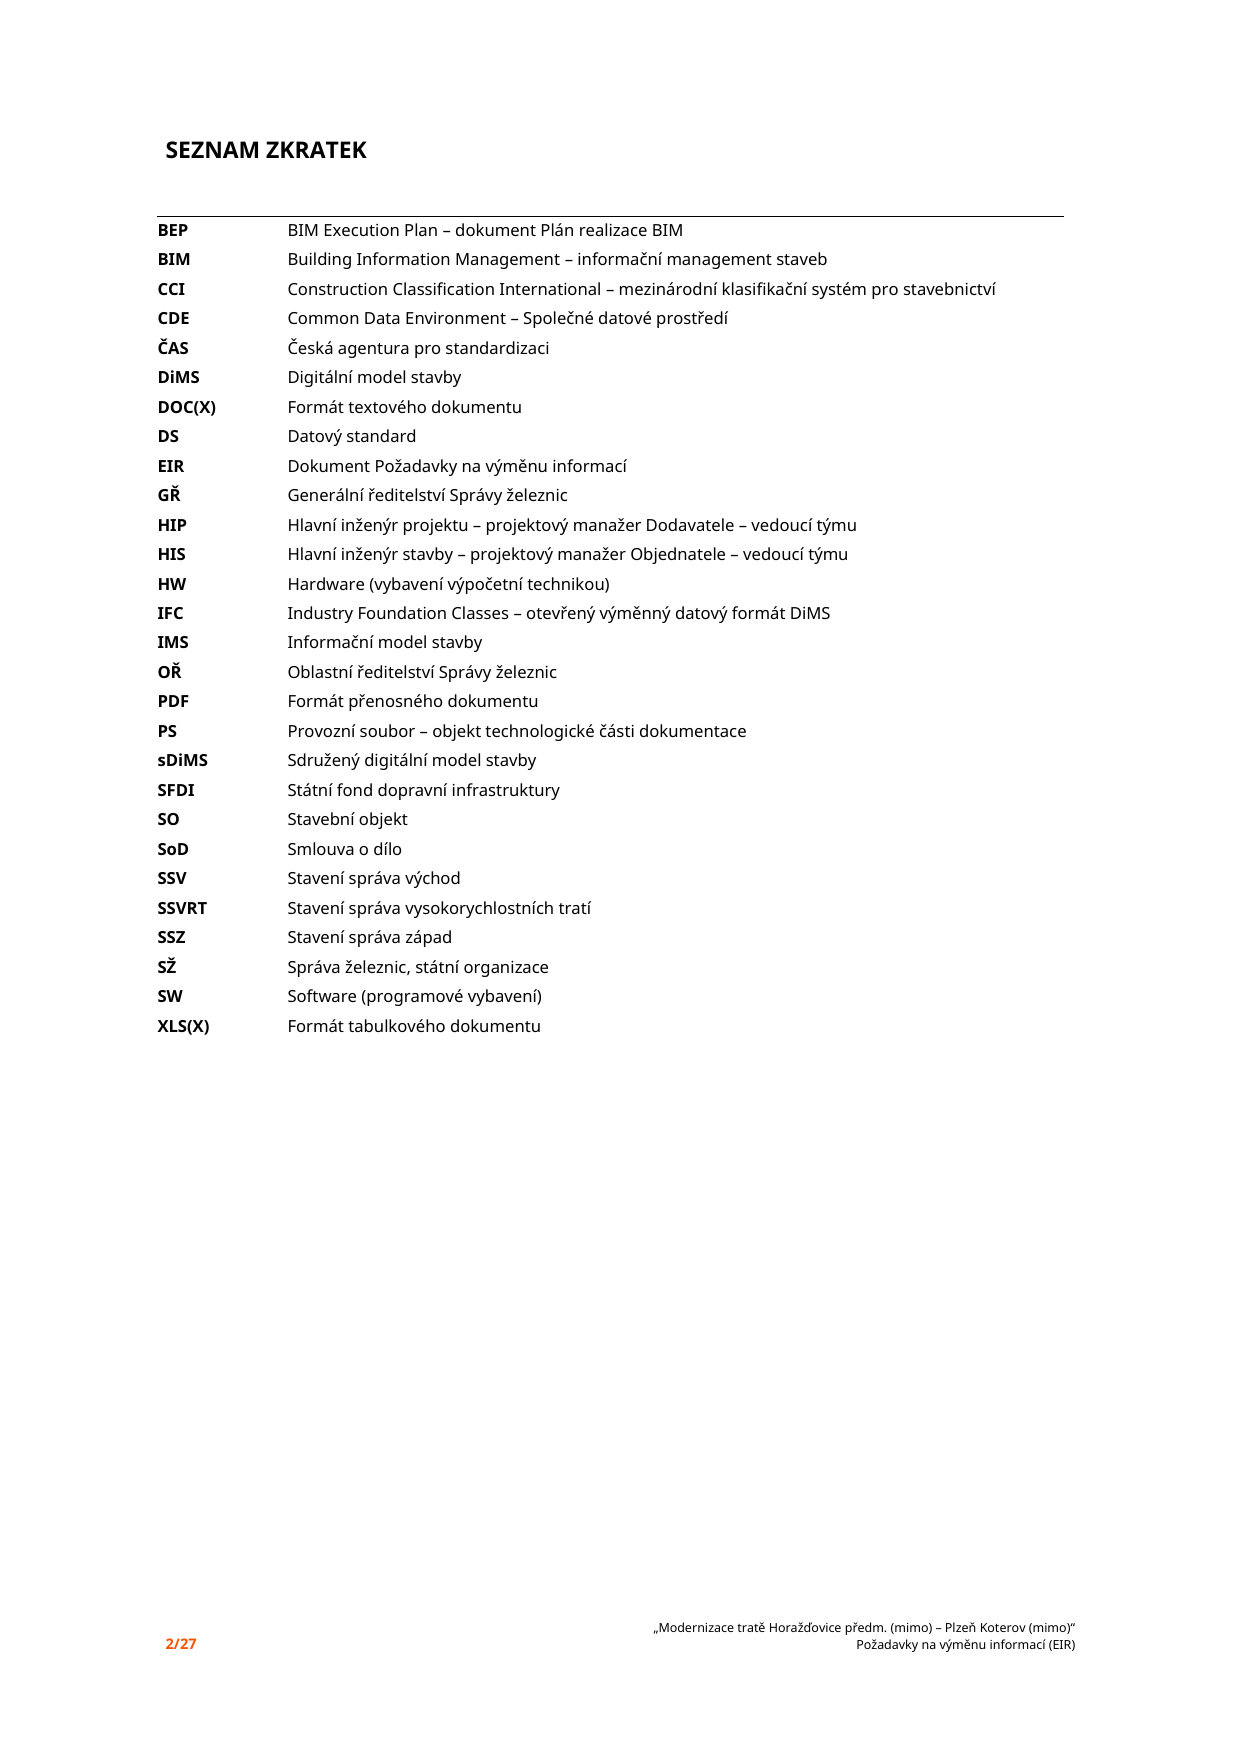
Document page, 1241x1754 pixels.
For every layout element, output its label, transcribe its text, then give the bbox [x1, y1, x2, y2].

table_cell DiMS [157, 363, 287, 392]
table_cell Stavení správa východ [287, 864, 1064, 893]
table_cell SSV [157, 864, 287, 893]
table_cell HW [157, 569, 287, 599]
table_cell Provozní soubor – objekt technologické části dokumentace [287, 717, 1064, 746]
table_cell SO [157, 805, 287, 834]
table_cell sDiMS [157, 746, 287, 776]
table_cell SŽ [157, 953, 287, 982]
table_cell SoD [157, 835, 287, 864]
table_cell GŘ [157, 481, 287, 510]
text Seznam zkratek [165, 134, 1075, 166]
table_cell Digitální model stavby [287, 363, 1064, 392]
table_cell Dokument Požadavky na výměnu informací [287, 451, 1064, 481]
table_cell Software (programové vybavení) [287, 982, 1064, 1011]
table_cell IMS [157, 628, 287, 658]
table_cell SSZ [157, 923, 287, 952]
table_cell SFDI [157, 776, 287, 805]
table_cell Hlavní inženýr stavby – projektový manažer Objednatele – vedoucí týmu [287, 540, 1064, 569]
table_cell Common Data Environment – Společné datové prostředí [287, 304, 1064, 333]
table_cell Stavební objekt [287, 805, 1064, 834]
table_cell HIS [157, 540, 287, 569]
table_cell Generální ředitelství Správy železnic [287, 481, 1064, 510]
table_cell SW [157, 982, 287, 1011]
table_cell Sdružený digitální model stavby [287, 746, 1064, 776]
table_cell CCI [157, 275, 287, 304]
table_header BIM Execution Plan – dokument Plán realizace BIM [287, 217, 1064, 245]
table_cell DS [157, 422, 287, 451]
table_cell Datový standard [287, 422, 1064, 451]
table_cell Formát textového dokumentu [287, 393, 1064, 422]
table_cell Státní fond dopravní infrastruktury [287, 776, 1064, 805]
table_cell Industry Foundation Classes – otevřený výměnný datový formát DiMS [287, 599, 1064, 628]
table_cell Správa železnic, státní organizace [287, 953, 1064, 982]
table_cell Informační model stavby [287, 628, 1064, 658]
table_cell Oblastní ředitelství Správy železnic [287, 658, 1064, 687]
table_cell Building Information Management – informační management staveb [287, 245, 1064, 274]
table_cell CDE [157, 304, 287, 333]
table_cell Formát tabulkového dokumentu [287, 1011, 1064, 1041]
table_cell DOC(X) [157, 393, 287, 422]
table_cell EIR [157, 451, 287, 481]
table_cell ČAS [157, 334, 287, 363]
table_cell PS [157, 717, 287, 746]
table_cell SSVRT [157, 894, 287, 923]
table_cell Hardware (vybavení výpočetní technikou) [287, 569, 1064, 599]
table_cell IFC [157, 599, 287, 628]
table_cell PDF [157, 687, 287, 717]
table_cell BIM [157, 245, 287, 274]
table_cell Hlavní inženýr projektu – projektový manažer Dodavatele – vedoucí týmu [287, 510, 1064, 540]
table_cell Česká agentura pro standardizaci [287, 334, 1064, 363]
table_cell Smlouva o dílo [287, 835, 1064, 864]
table_cell XLS(X) [157, 1011, 287, 1041]
table_cell OŘ [157, 658, 287, 687]
table_cell Stavení správa západ [287, 923, 1064, 952]
table_cell Stavení správa vysokorychlostních tratí [287, 894, 1064, 923]
table_cell Formát přenosného dokumentu [287, 687, 1064, 717]
table_cell Construction Classification International – mezinárodní klasifikační systém pro stavebnictví [287, 275, 1064, 304]
table_cell HIP [157, 510, 287, 540]
table_header BEP [157, 217, 287, 245]
